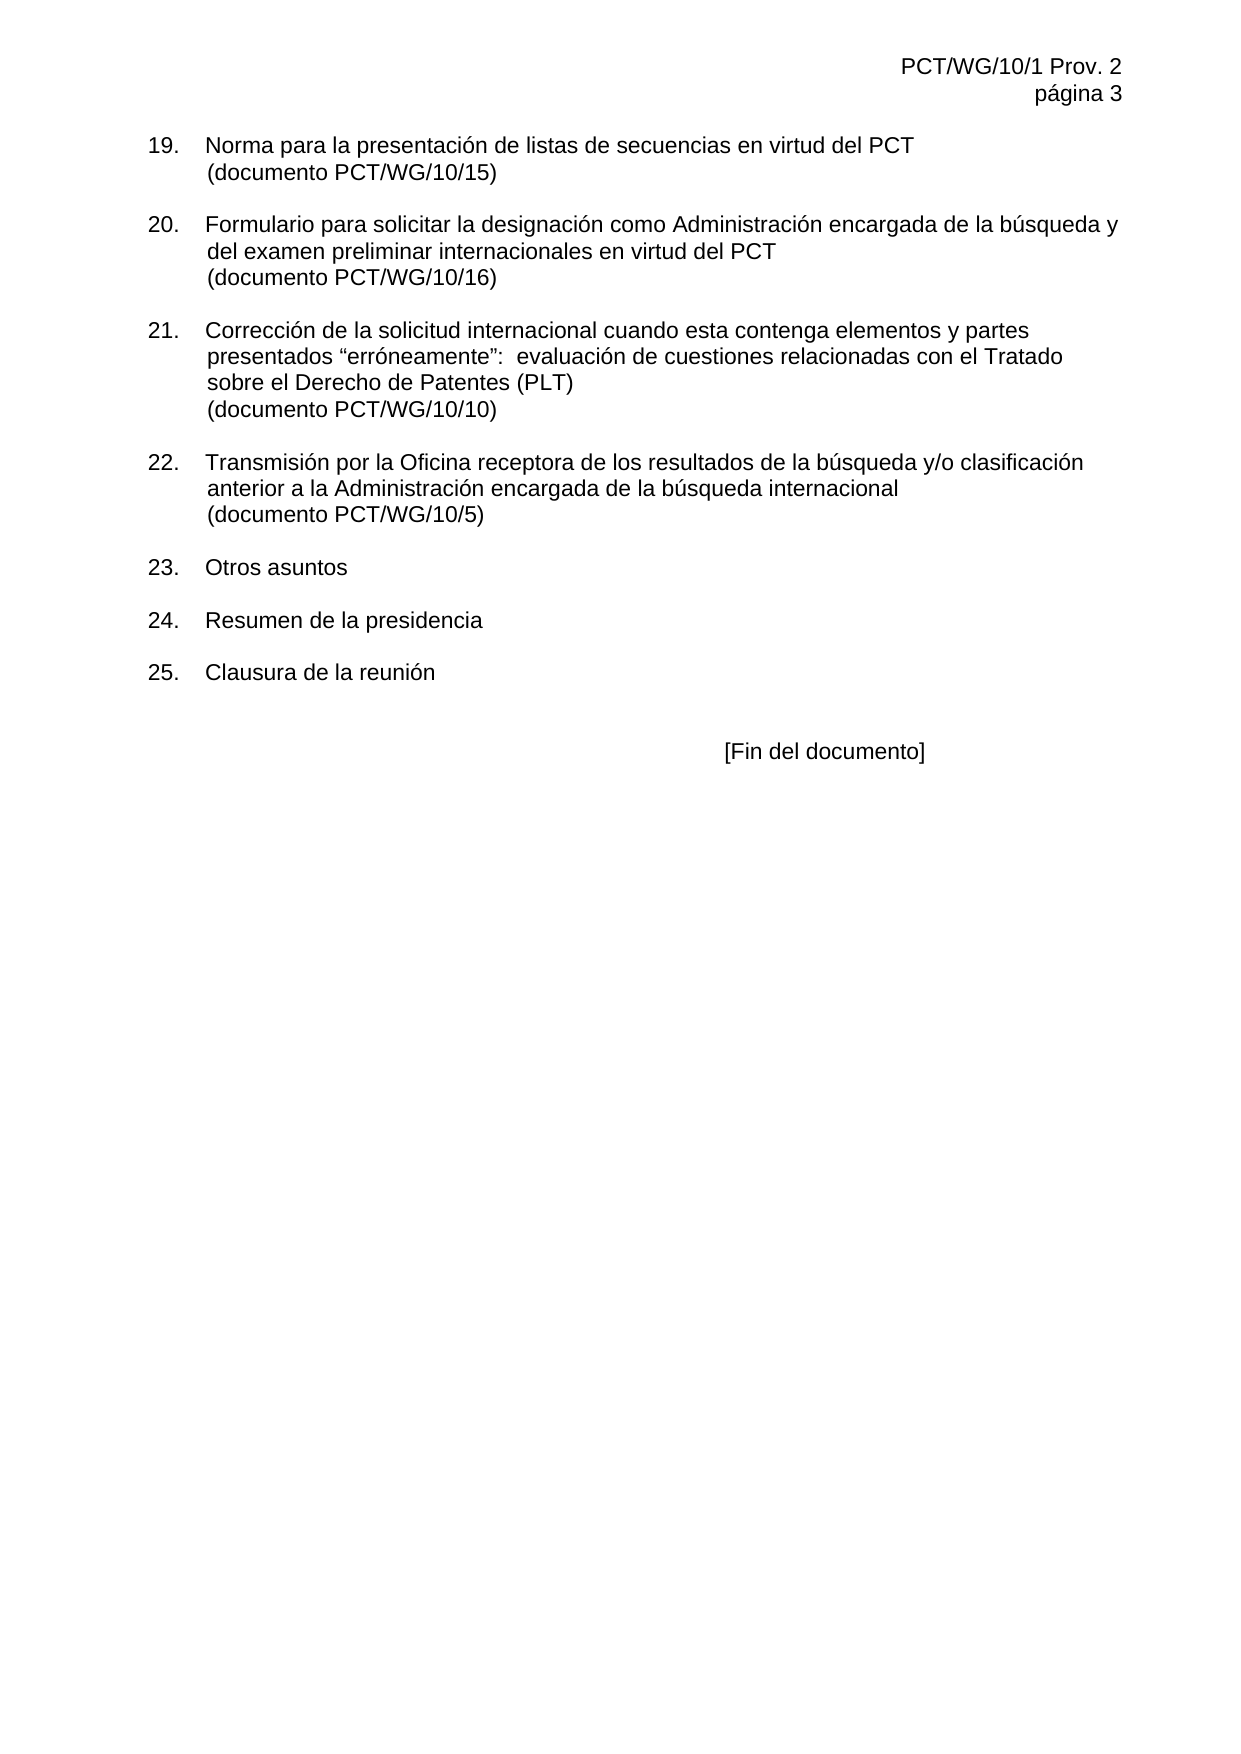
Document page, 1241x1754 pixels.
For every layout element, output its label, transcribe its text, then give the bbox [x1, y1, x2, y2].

text [Fin del documento] [724, 738, 1122, 765]
list Resumen de la presidencia [148, 607, 1122, 633]
list Norma para la presentación de listas de secuencias en virtud del PCT (documento PCT/WG/10/15) [148, 132, 1122, 185]
list Clausura de la reunión [148, 659, 1122, 686]
list Corrección de la solicitud internacional cuando esta contenga elementos y partes presentados “erróneamente”: evaluación de cuestiones relacionadas con el Tratado sobre el Derecho de Patentes (PLT) (documento PCT/WG/10/10) [148, 317, 1122, 422]
list Transmisión por la Oficina receptora de los resultados de la búsqueda y/o clasificación anterior a la Administración encargada de la búsqueda internacional (documento PCT/WG/10/5) [148, 448, 1122, 527]
list Formulario para solicitar la designación como Administración encargada de la búsqueda y del examen preliminar internacionales en virtud del PCT (documento PCT/WG/10/16) [148, 211, 1122, 290]
list Otros asuntos [148, 554, 1122, 580]
